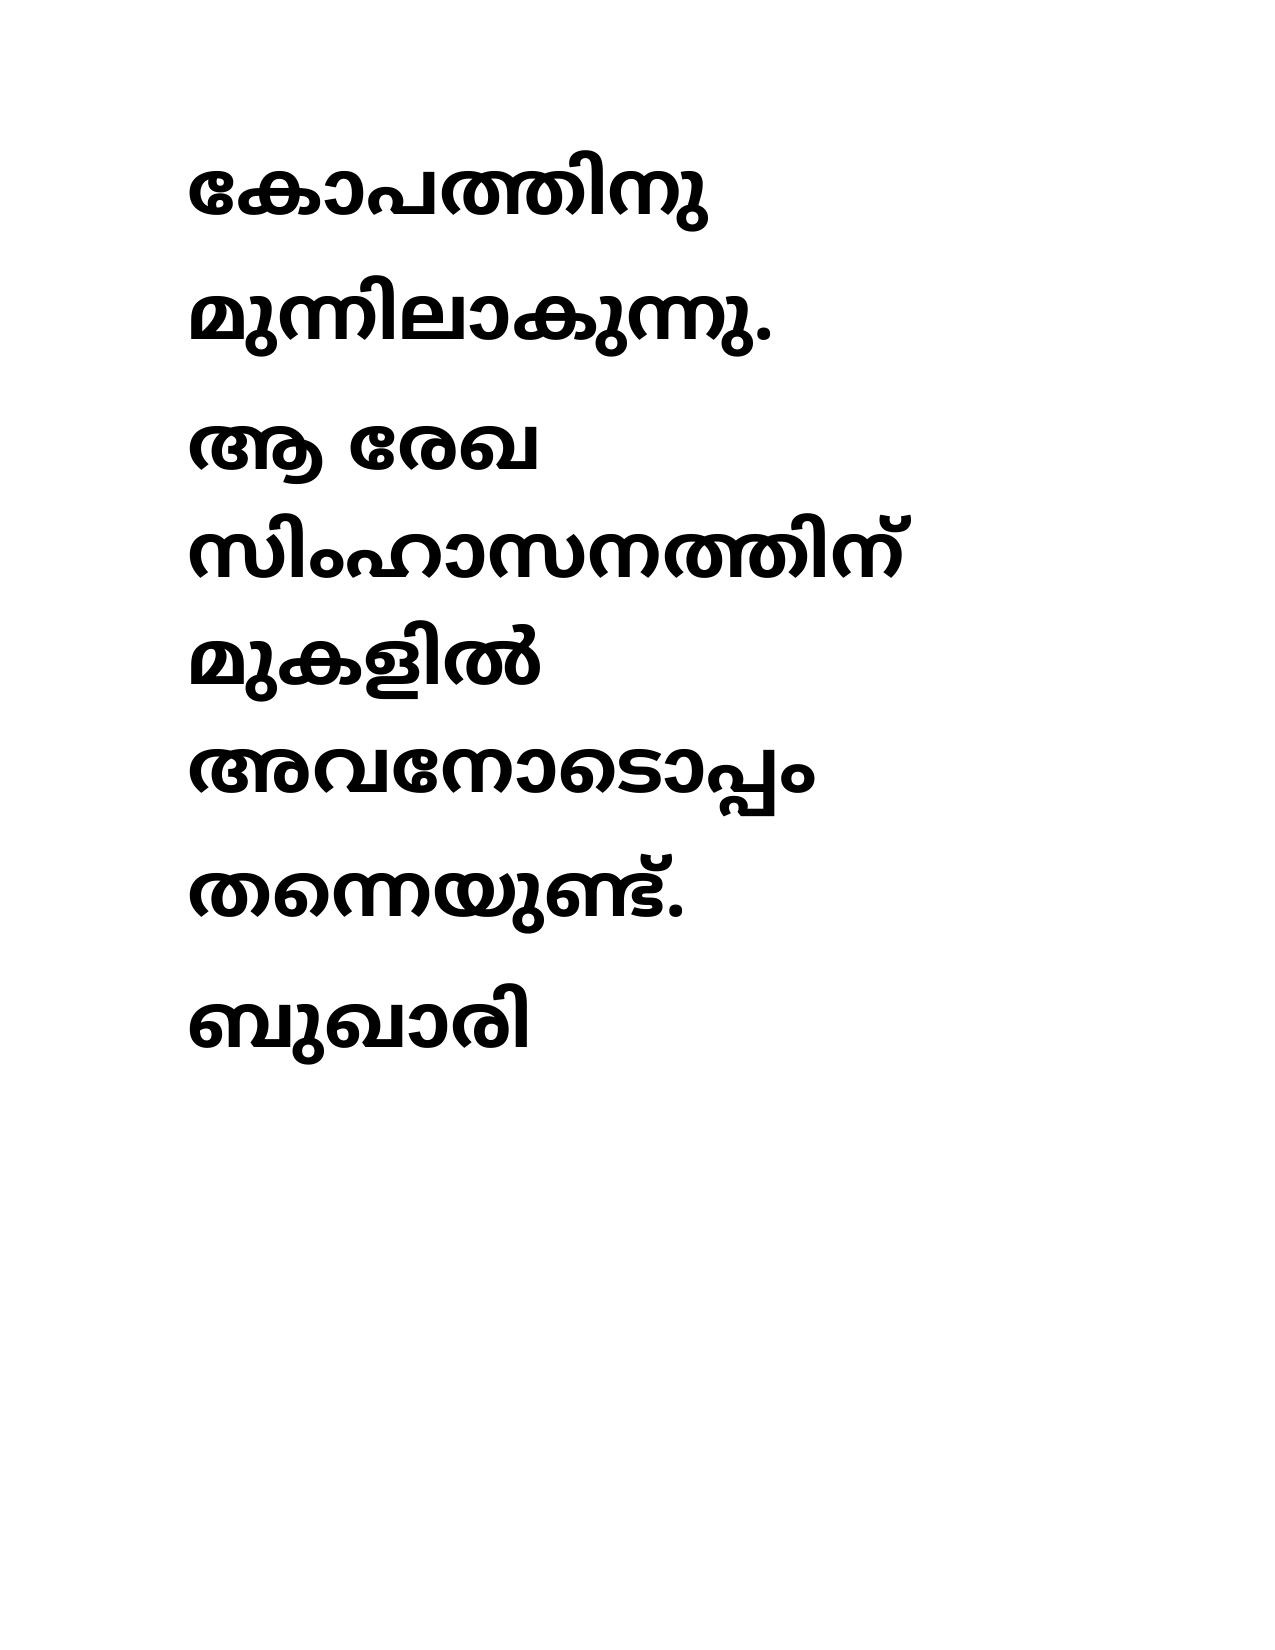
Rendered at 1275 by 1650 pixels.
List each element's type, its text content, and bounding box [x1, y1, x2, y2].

text ബുഖാരി [187, 982, 1087, 1076]
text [187, 150, 1087, 368]
text ആ രേഖ സിംഹാസനത്തിന് മുകളിൽ അവനോടൊപ്പം തന്നെയുണ്ട്. [187, 405, 1087, 945]
